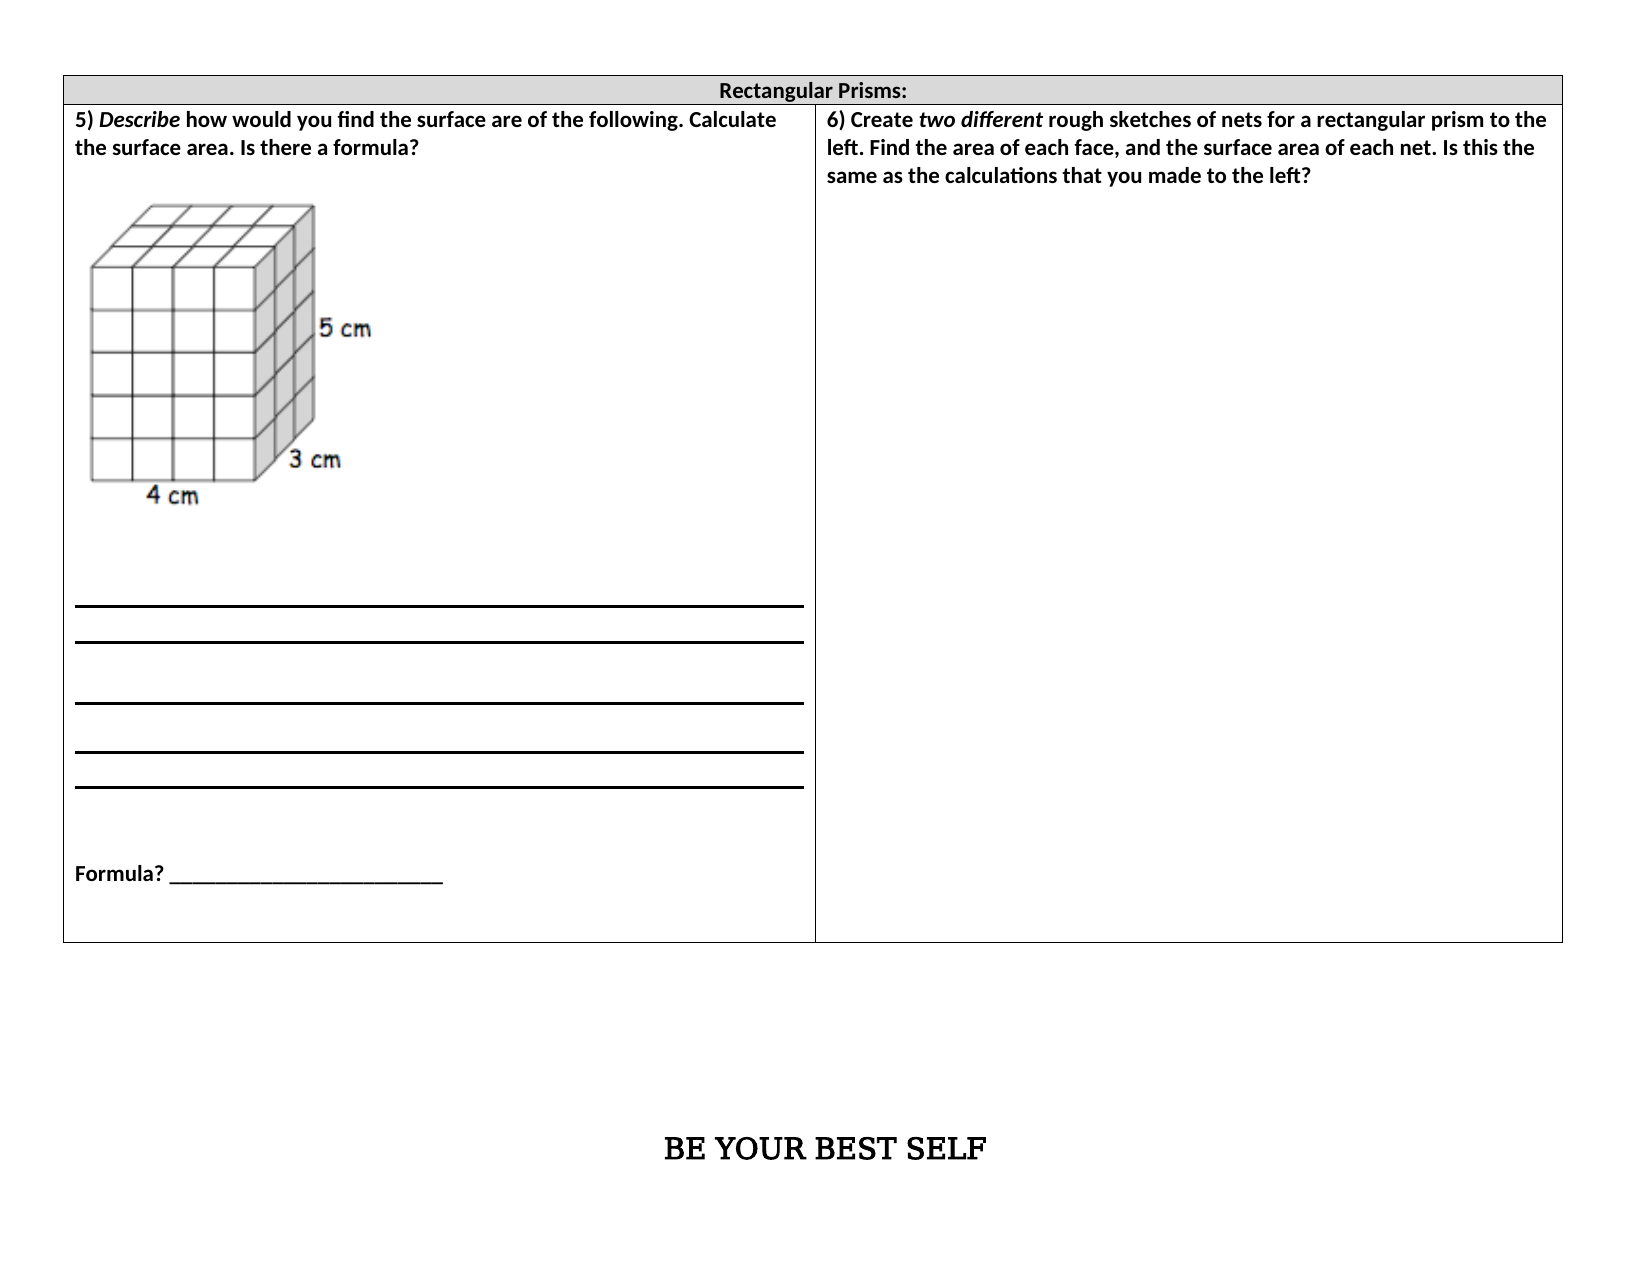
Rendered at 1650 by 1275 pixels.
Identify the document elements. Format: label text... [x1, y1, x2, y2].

picture [75, 189, 386, 525]
table_cell 6) Create two different rough sketches of nets for a rectangular prism to the left. Find the area of each face, and the surface area of each net. Is this the same as the calculations that you made to the left? [816, 105, 1562, 942]
table_cell 5) Describe how would you find the surface are of the following. Calculate the surface area. Is there a formula? Formula? ________________________ [64, 105, 815, 942]
table_header Rectangular Prisms: [64, 76, 1562, 104]
